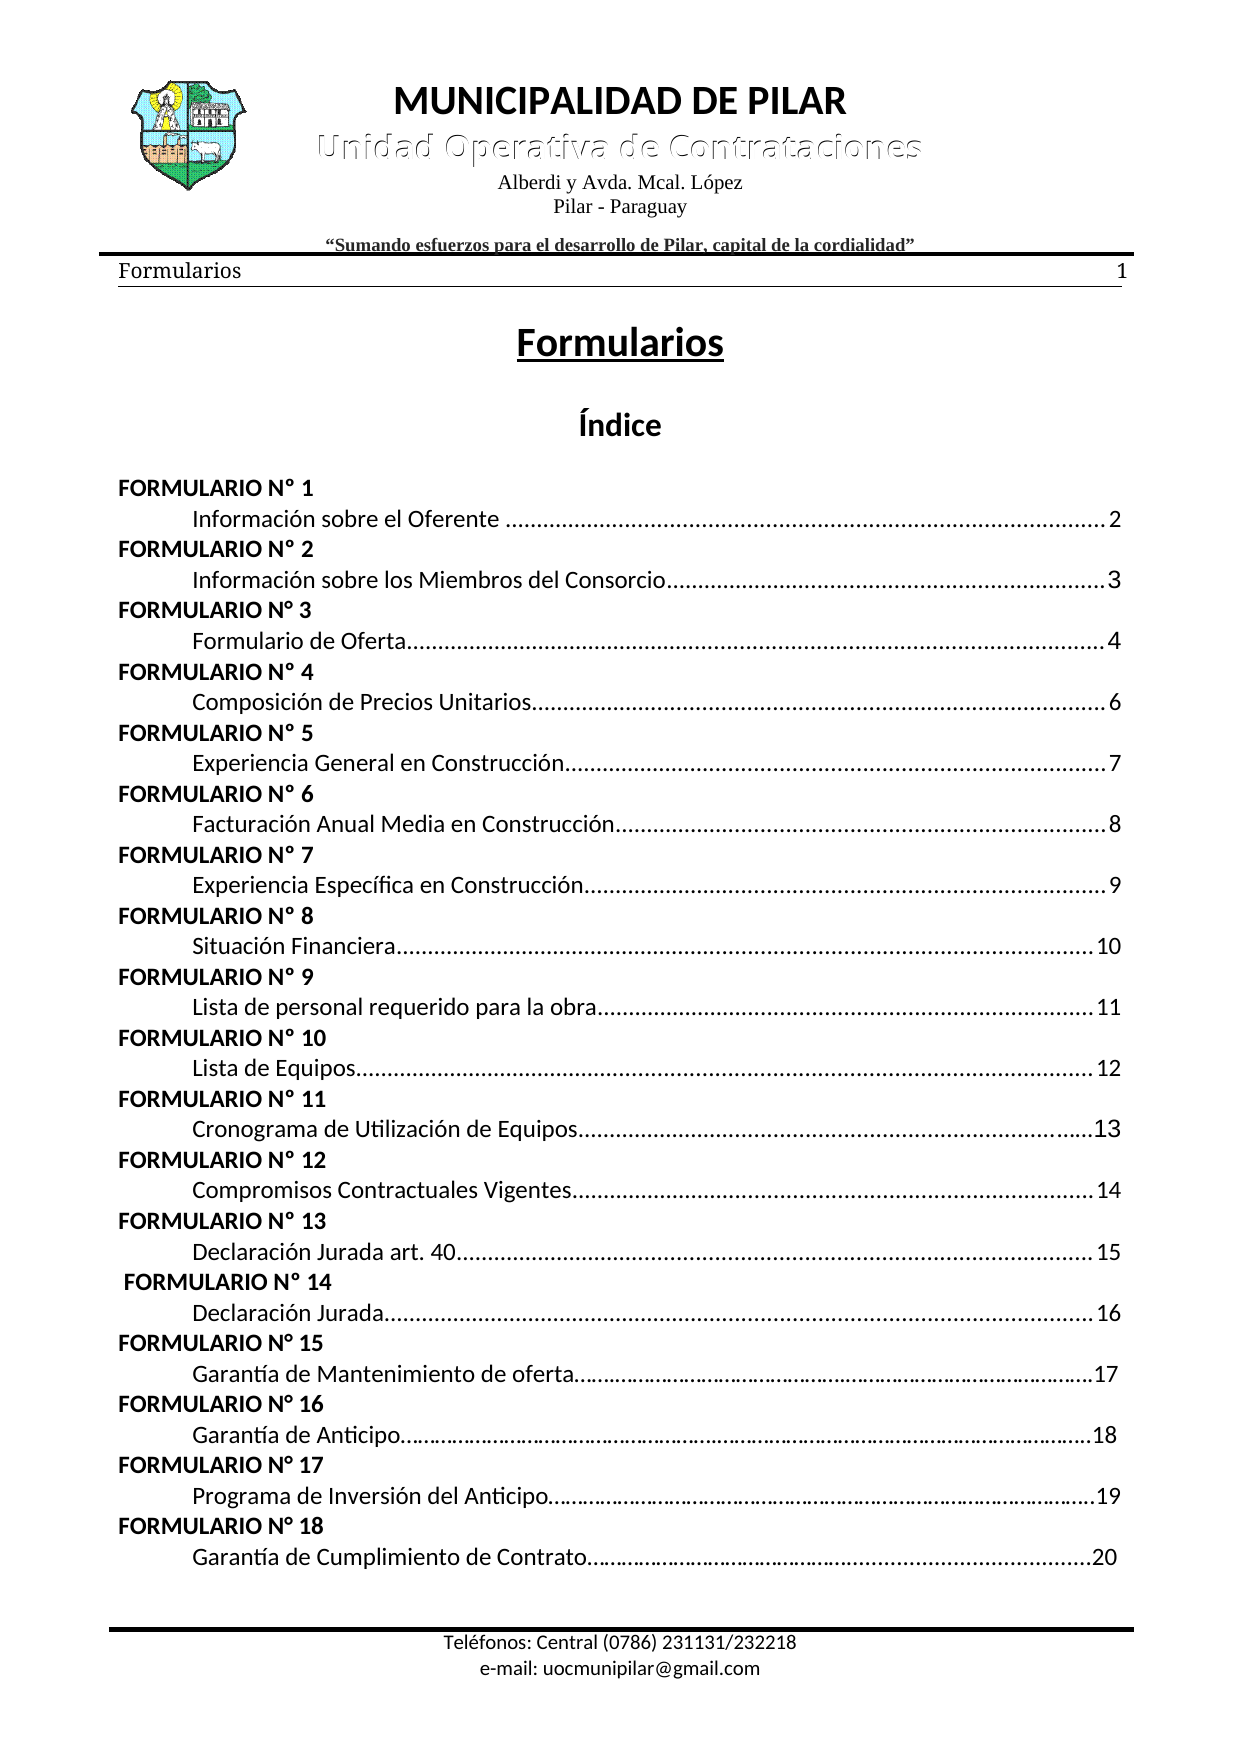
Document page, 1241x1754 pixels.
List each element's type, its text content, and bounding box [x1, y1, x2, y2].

text FORMULARIO Nº 1 [118, 473, 1122, 503]
text Declaración Jurada 16 [192, 1297, 1122, 1327]
text FORMULARIO Nº 12 [118, 1144, 1122, 1174]
text Formulario de Oferta 4 [192, 625, 1122, 656]
text FORMULARIO Nº 5 [118, 717, 1122, 747]
text FORMULARIO Nº 14 [118, 1266, 1122, 1297]
text Información sobre los Miembros del Consorcio 3 [192, 564, 1122, 595]
text FORMULARIO N° 3 [118, 595, 1122, 625]
text Experiencia Específica en Construcción 9 [192, 869, 1122, 900]
text Información sobre el Oferente 2 [192, 503, 1122, 534]
text Lista de Equipos 12 [192, 1052, 1122, 1083]
text FORMULARIO Nº 8 [118, 900, 1122, 930]
text FORMULARIO Nº 10 [118, 1022, 1122, 1052]
text FORMULARIO Nº 6 [118, 778, 1122, 808]
text Programa de Inversión del Anticipo…………………………………………………………………………………..19 [192, 1480, 1122, 1510]
text FORMULARIO Nº 13 [118, 1205, 1122, 1236]
subtitle Formularios [118, 316, 1122, 366]
picture [125, 76, 249, 191]
text FORMULARIO N° 16 [118, 1388, 1122, 1419]
text Declaración Jurada art. 40 15 [192, 1236, 1122, 1266]
text FORMULARIO N° 17 [118, 1449, 1122, 1480]
text Lista de personal requerido para la obra 11 [192, 991, 1122, 1022]
text Cronograma de Utilización de Equipos …...13 [192, 1113, 1122, 1144]
text Facturación Anual Media en Construcción 8 [192, 808, 1122, 839]
text FORMULARIO Nº 2 [118, 534, 1122, 564]
text FORMULARIO Nº 11 [118, 1083, 1122, 1113]
text Garantía de Mantenimiento de oferta…….………………………………….…………………………………….17 [192, 1358, 1122, 1388]
text Composición de Precios Unitarios 6 [192, 686, 1122, 717]
text Experiencia General en Construcción 7 [192, 747, 1122, 778]
text Compromisos Contractuales Vigentes 14 [192, 1174, 1122, 1205]
text FORMULARIO Nº 7 [118, 839, 1122, 869]
text Índice [118, 404, 1122, 444]
subtitle Garantía de Cumplimiento de Contrato……………………………………….......................................20 [192, 1541, 1122, 1571]
text Garantía de Anticipo……………………………………………….………………………………………………………..18 [192, 1419, 1122, 1449]
text Situación Financiera 10 [118, 930, 1122, 961]
text FORMULARIO N° 15 [118, 1327, 1122, 1358]
text FORMULARIO N° 18 [118, 1510, 1122, 1541]
text FORMULARIO Nº 9 [118, 961, 1122, 991]
text FORMULARIO Nº 4 [118, 656, 1122, 686]
